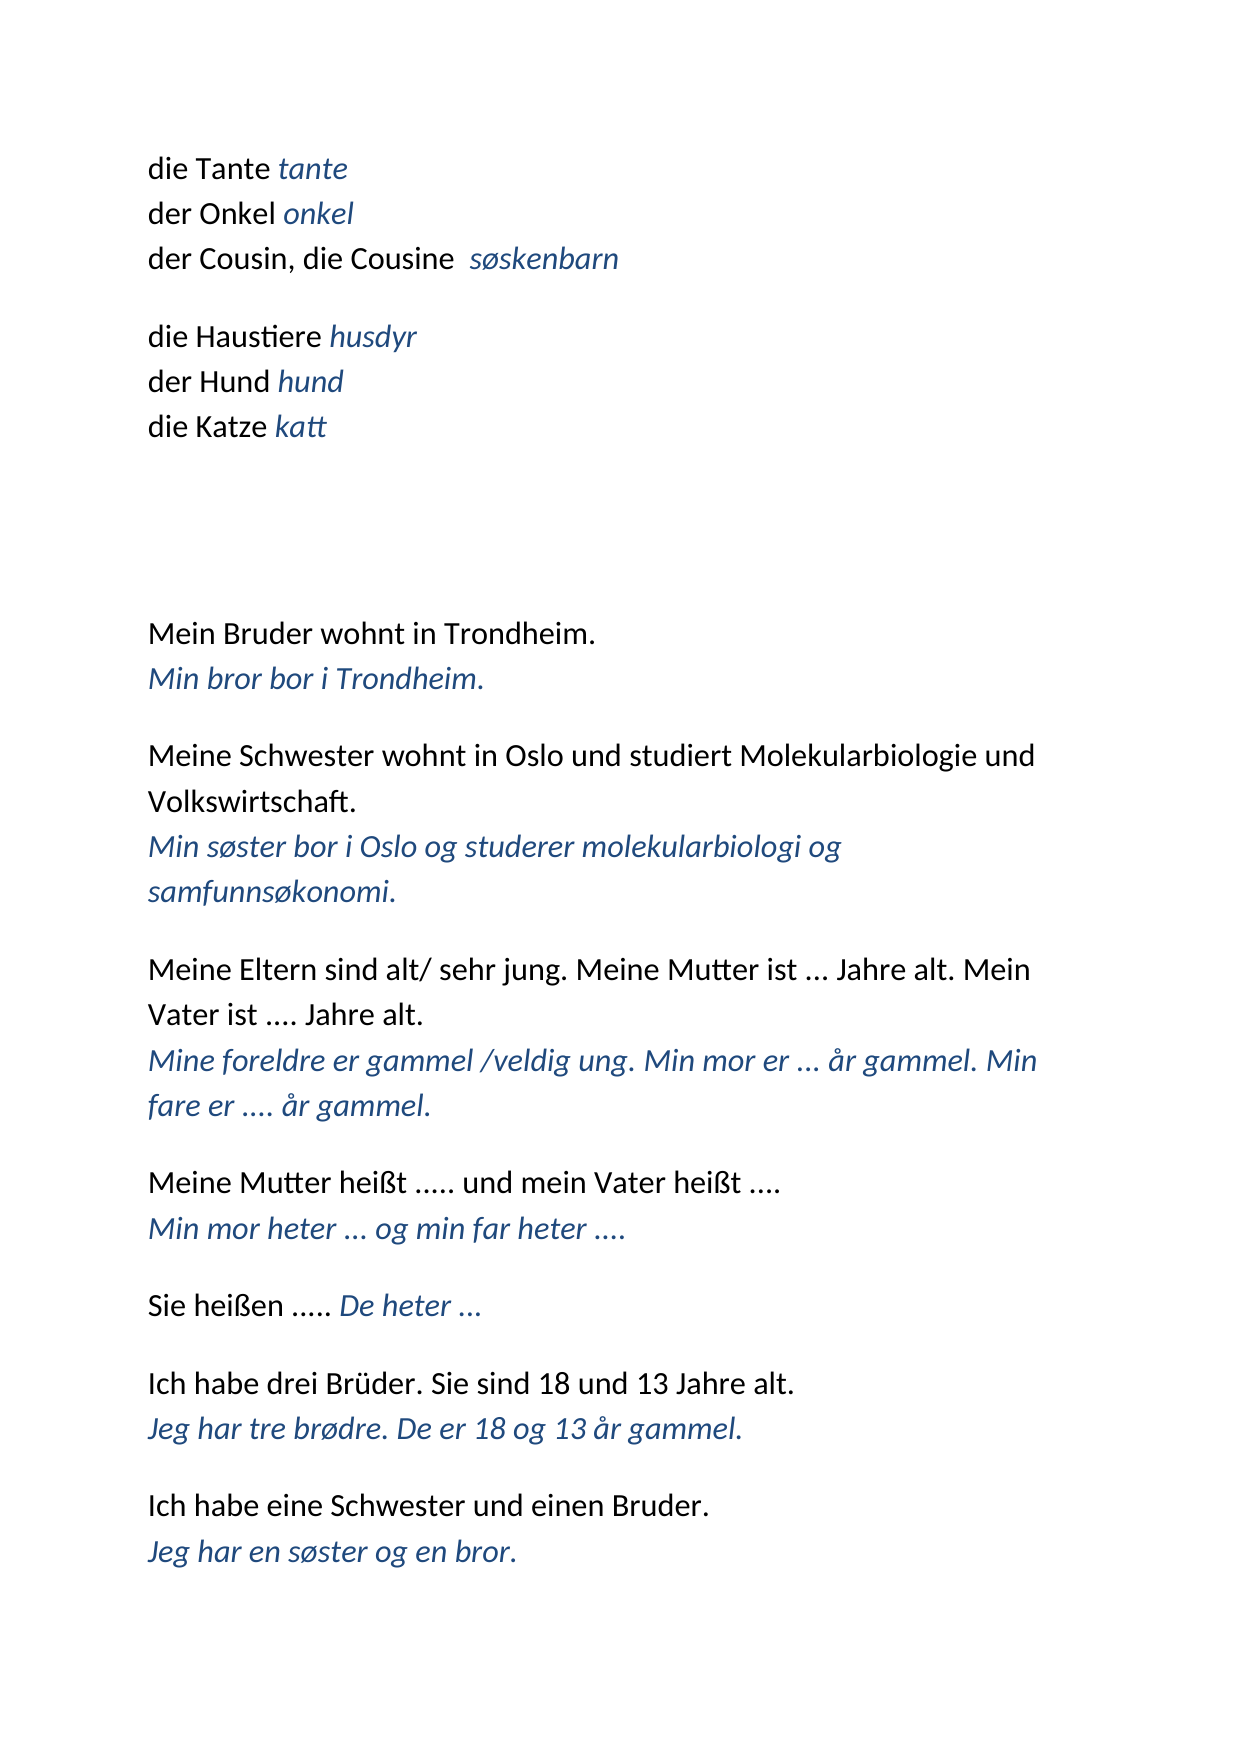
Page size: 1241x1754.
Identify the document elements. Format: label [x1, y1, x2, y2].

text [148, 148, 1093, 1602]
